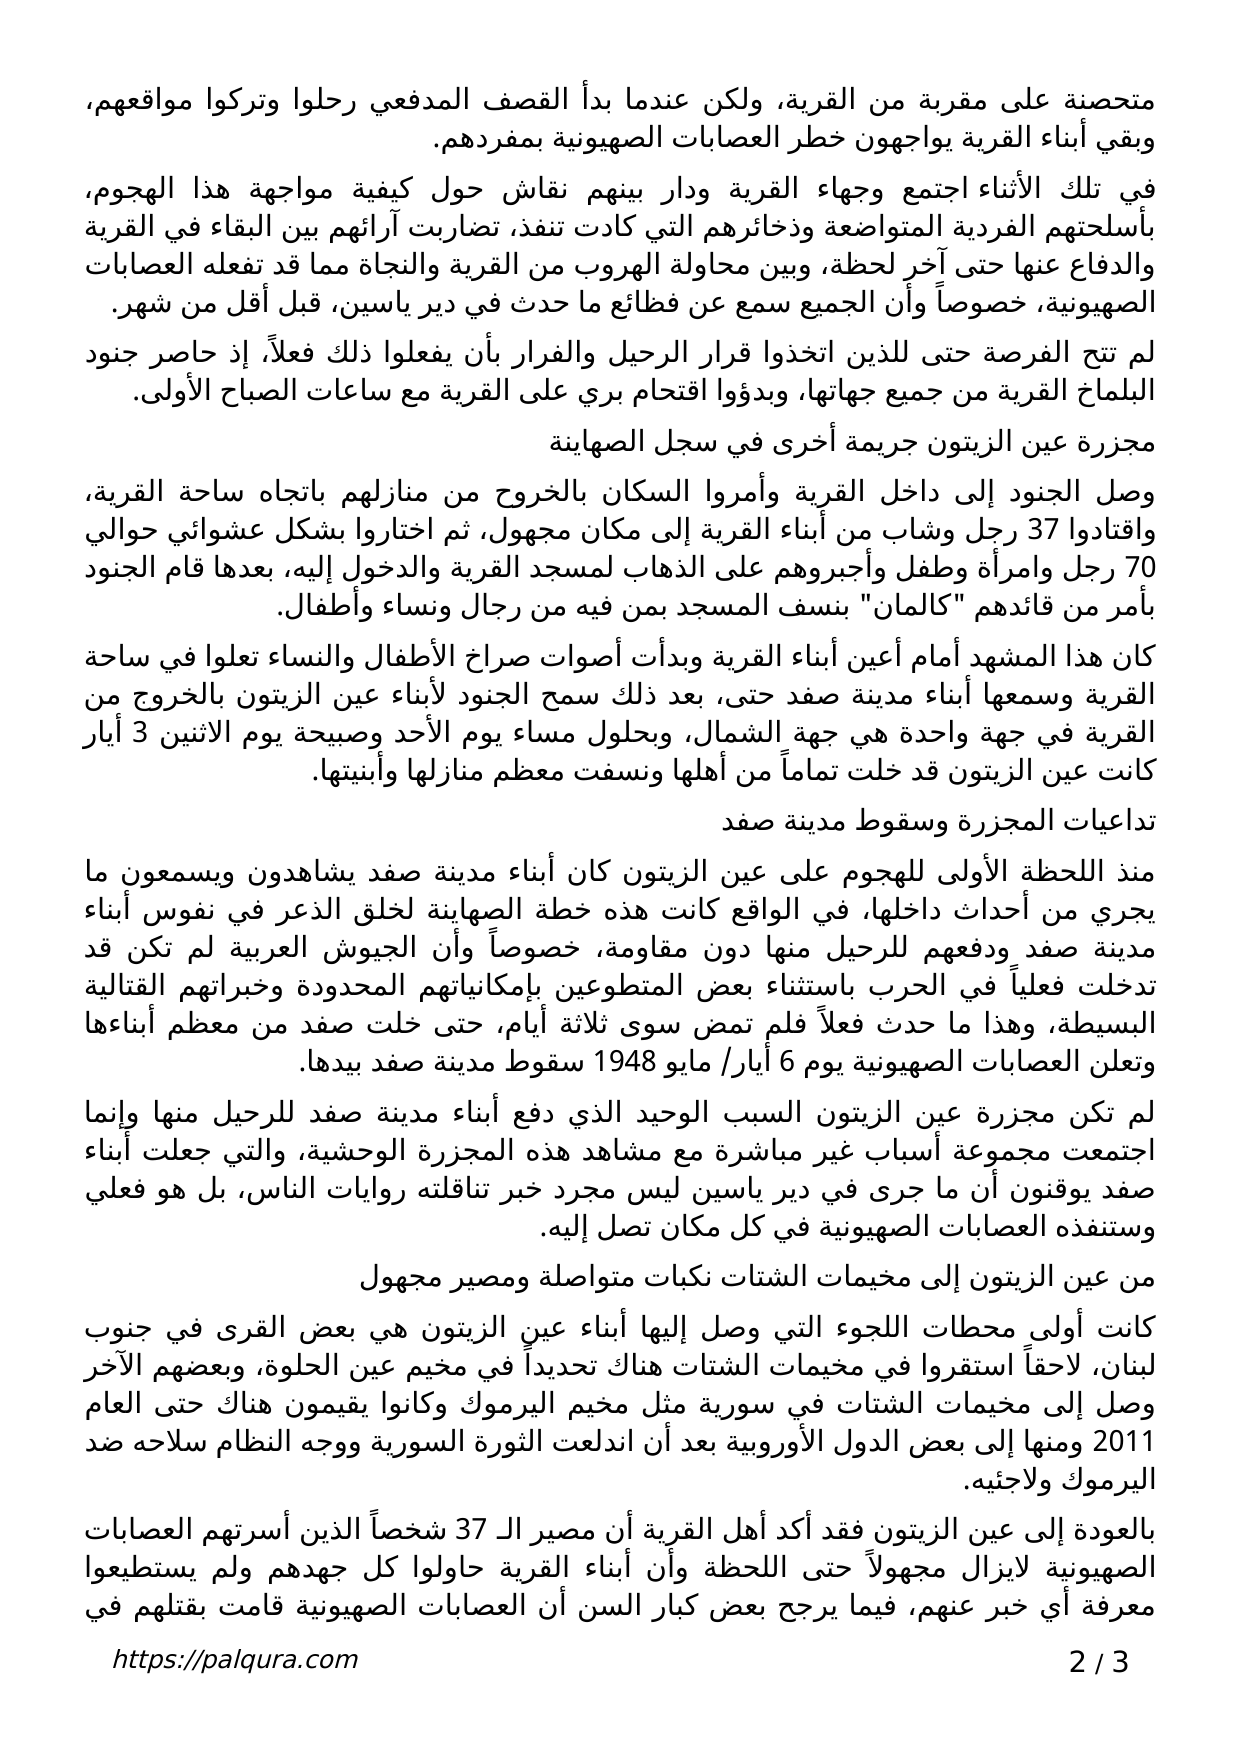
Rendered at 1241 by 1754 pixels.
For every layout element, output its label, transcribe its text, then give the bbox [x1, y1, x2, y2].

text تداعيات المجزرة وسقوط مدينة صفد [83, 805, 1157, 843]
text في تلك الأثناء اجتمع وجهاء القرية ودار بينهم نقاش حول كيفية مواجهة هذا الهجوم، بأسلحتهم الفردية المتواضعة وذخائرهم التي كادت تنفذ، تضاربت آرائهم بين البقاء في القرية والدفاع عنها حتى آخر لحظة، وبين محاولة الهروب من القرية والنجاة مما قد تفعله العصابات الصهيونية، خصوصاً وأن الجميع سمع عن فظائع ما حدث في دير ياسين، قبل أقل من شهر. [83, 172, 1157, 324]
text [83, 1513, 1157, 1628]
text لم تكن مجزرة عين الزيتون السبب الوحيد الذي دفع أبناء مدينة صفد للرحيل منها وإنما اجتمعت مجموعة أسباب غير مباشرة مع مشاهد هذه المجزرة الوحشية، والتي جعلت أبناء صفد يوقنون أن ما جرى في دير ياسين ليس مجرد خبر تناقلته روايات الناس، بل هو فعلي وستنفذه العصابات الصهيونية في كل مكان تصل إليه. [83, 1096, 1157, 1248]
text من عين الزيتون إلى مخيمات الشتات نكبات متواصلة ومصير مجهول [83, 1260, 1157, 1298]
text وصل الجنود إلى داخل القرية وأمروا السكان بالخروح من منازلهم باتجاه ساحة القرية، واقتادوا 37 رجل وشاب من أبناء القرية إلى مكان مجهول، ثم اختاروا بشكل عشوائي حوالي 70 رجل وامرأة وطفل وأجبروهم على الذهاب لمسجد القرية والدخول إليه، بعدها قام الجنود بأمر من قائدهم "كالمان" بنسف المسجد بمن فيه من رجال ونساء وأطفال. [83, 476, 1157, 628]
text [83, 83, 1157, 159]
text لم تتح الفرصة حتى للذين اتخذوا قرار الرحيل والفرار بأن يفعلوا ذلك فعلاً، إذ حاصر جنود البلماخ القرية من جميع جهاتها، وبدؤوا اقتحام بري على القرية مع ساعات الصباح الأولى. [83, 336, 1157, 412]
text منذ اللحظة الأولى للهجوم على عين الزيتون كان أبناء مدينة صفد يشاهدون ويسمعون ما يجري من أحداث داخلها، في الواقع كانت هذه خطة الصهاينة لخلق الذعر في نفوس أبناء مدينة صفد ودفعهم للرحيل منها دون مقاومة، خصوصاً وأن الجيوش العربية لم تكن قد تدخلت فعلياً في الحرب باستثناء بعض المتطوعين بإمكانياتهم المحدودة وخبراتهم القتالية البسيطة، وهذا ما حدث فعلاً فلم تمض سوى ثلاثة أيام، حتى خلت صفد من معظم أبناءها وتعلن العصابات الصهيونية يوم 6 أيار/ مايو 1948 سقوط مدينة صفد بيدها. [83, 855, 1157, 1083]
text مجزرة عين الزيتون جريمة أخرى في سجل الصهاينة [83, 425, 1157, 463]
text كانت أولى محطات اللجوء التي وصل إليها أبناء عين الزيتون هي بعض القرى في جنوب لبنان، لاحقاً استقروا في مخيمات الشتات هناك تحديداً في مخيم عين الحلوة، وبعضهم الآخر وصل إلى مخيمات الشتات في سورية مثل مخيم اليرموك وكانوا يقيمون هناك حتى العام 2011 ومنها إلى بعض الدول الأوروبية بعد أن اندلعت الثورة السورية ووجه النظام سلاحه ضد اليرموك ولاجئيه. [83, 1311, 1157, 1501]
text كان هذا المشهد أمام أعين أبناء القرية وبدأت أصوات صراخ الأطفال والنساء تعلوا في ساحة القرية وسمعها أبناء مدينة صفد حتى، بعد ذلك سمح الجنود لأبناء عين الزيتون بالخروج من القرية في جهة واحدة هي جهة الشمال، وبحلول مساء يوم الأحد وصبيحة يوم الاثنين 3 أيار كانت عين الزيتون قد خلت تماماً من أهلها ونسفت معظم منازلها وأبنيتها. [83, 640, 1157, 792]
